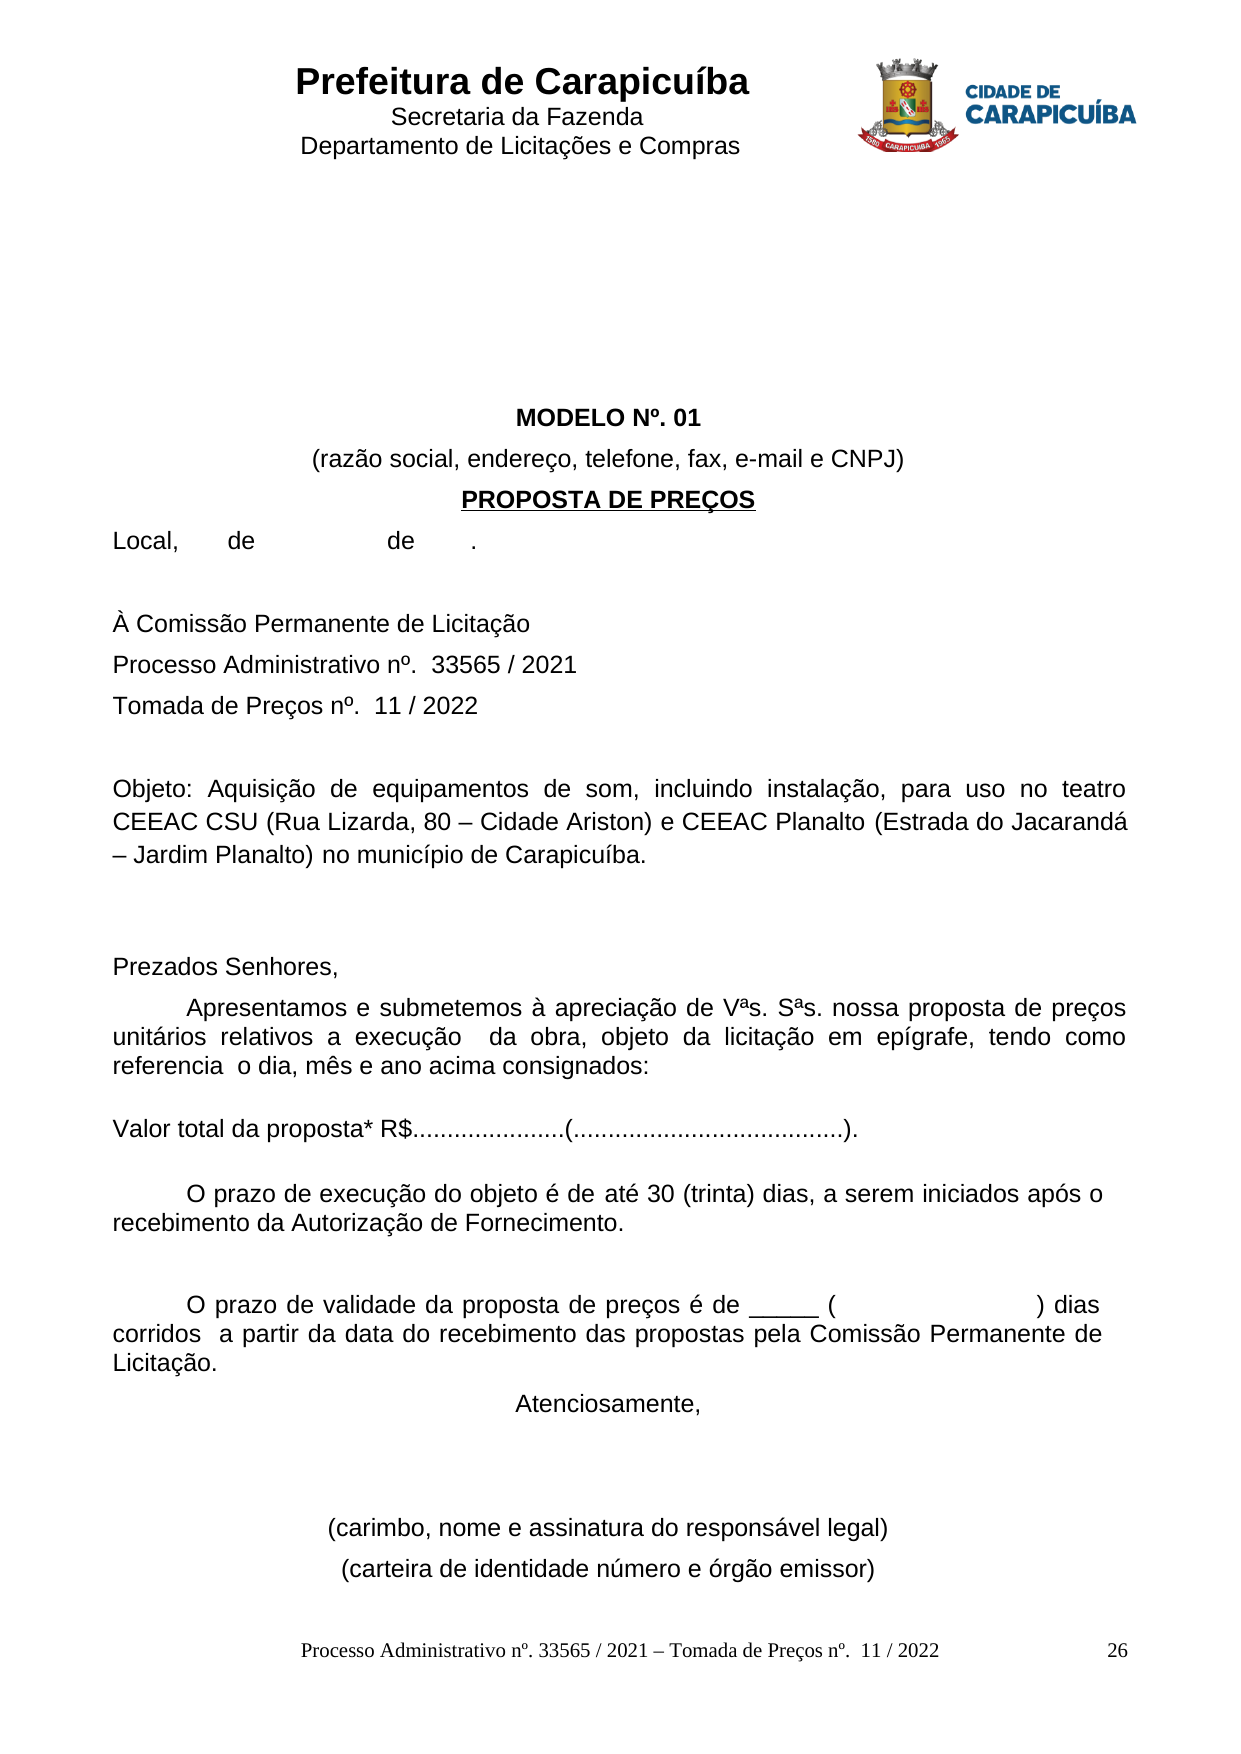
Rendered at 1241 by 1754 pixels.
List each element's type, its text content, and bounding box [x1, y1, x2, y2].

text Processo Administrativo nº. 33565 / 2021 [112, 650, 1104, 679]
text Prezados Senhores, [112, 952, 1104, 981]
text Valor total da proposta* R$......................(.......................................). [112, 1113, 1104, 1142]
text (carimbo, nome e assinatura do responsável legal) [112, 1513, 1104, 1542]
text O prazo de execução do objeto é de até 30 (trinta) dias, a serem iniciados após o recebimento da Autorização de Fornecimento. [112, 1179, 1104, 1237]
text PROPOSTA DE PREÇOS [112, 485, 1104, 514]
text MODELO Nº. 01 [112, 402, 1104, 431]
text Objeto: Aquisição de equipamentos de som, incluindo instalação, para uso no teatro CEEAC CSU (Rua Lizarda, 80 – Cidade Ariston) e CEEAC Planalto (Estrada do Jacarandá – Jardim Planalto) no município de Carapicuíba. [112, 774, 1128, 869]
text À Comissão Permanente de Licitação [112, 609, 1104, 637]
text Apresentamos e submetemos à apreciação de Vªs. Sªs. nossa proposta de preços unitários relativos a execução da obra, objeto da licitação em epígrafe, tendo como referencia o dia, mês e ano acima consignados: [112, 993, 1128, 1079]
text Local, de de . [112, 526, 1104, 555]
text (razão social, endereço, telefone, fax, e-mail e CNPJ) [112, 444, 1104, 472]
text Atenciosamente, [112, 1389, 1104, 1418]
text Tomada de Preços nº. 11 / 2022 [112, 691, 1104, 720]
text (carteira de identidade número e órgão emissor) [112, 1554, 1104, 1583]
text O prazo de validade da proposta de preços é de _____ ( ) dias corridos a partir da data do recebimento das propostas pela Comissão Permanente de Licitação. [112, 1290, 1104, 1377]
picture [857, 57, 1139, 152]
